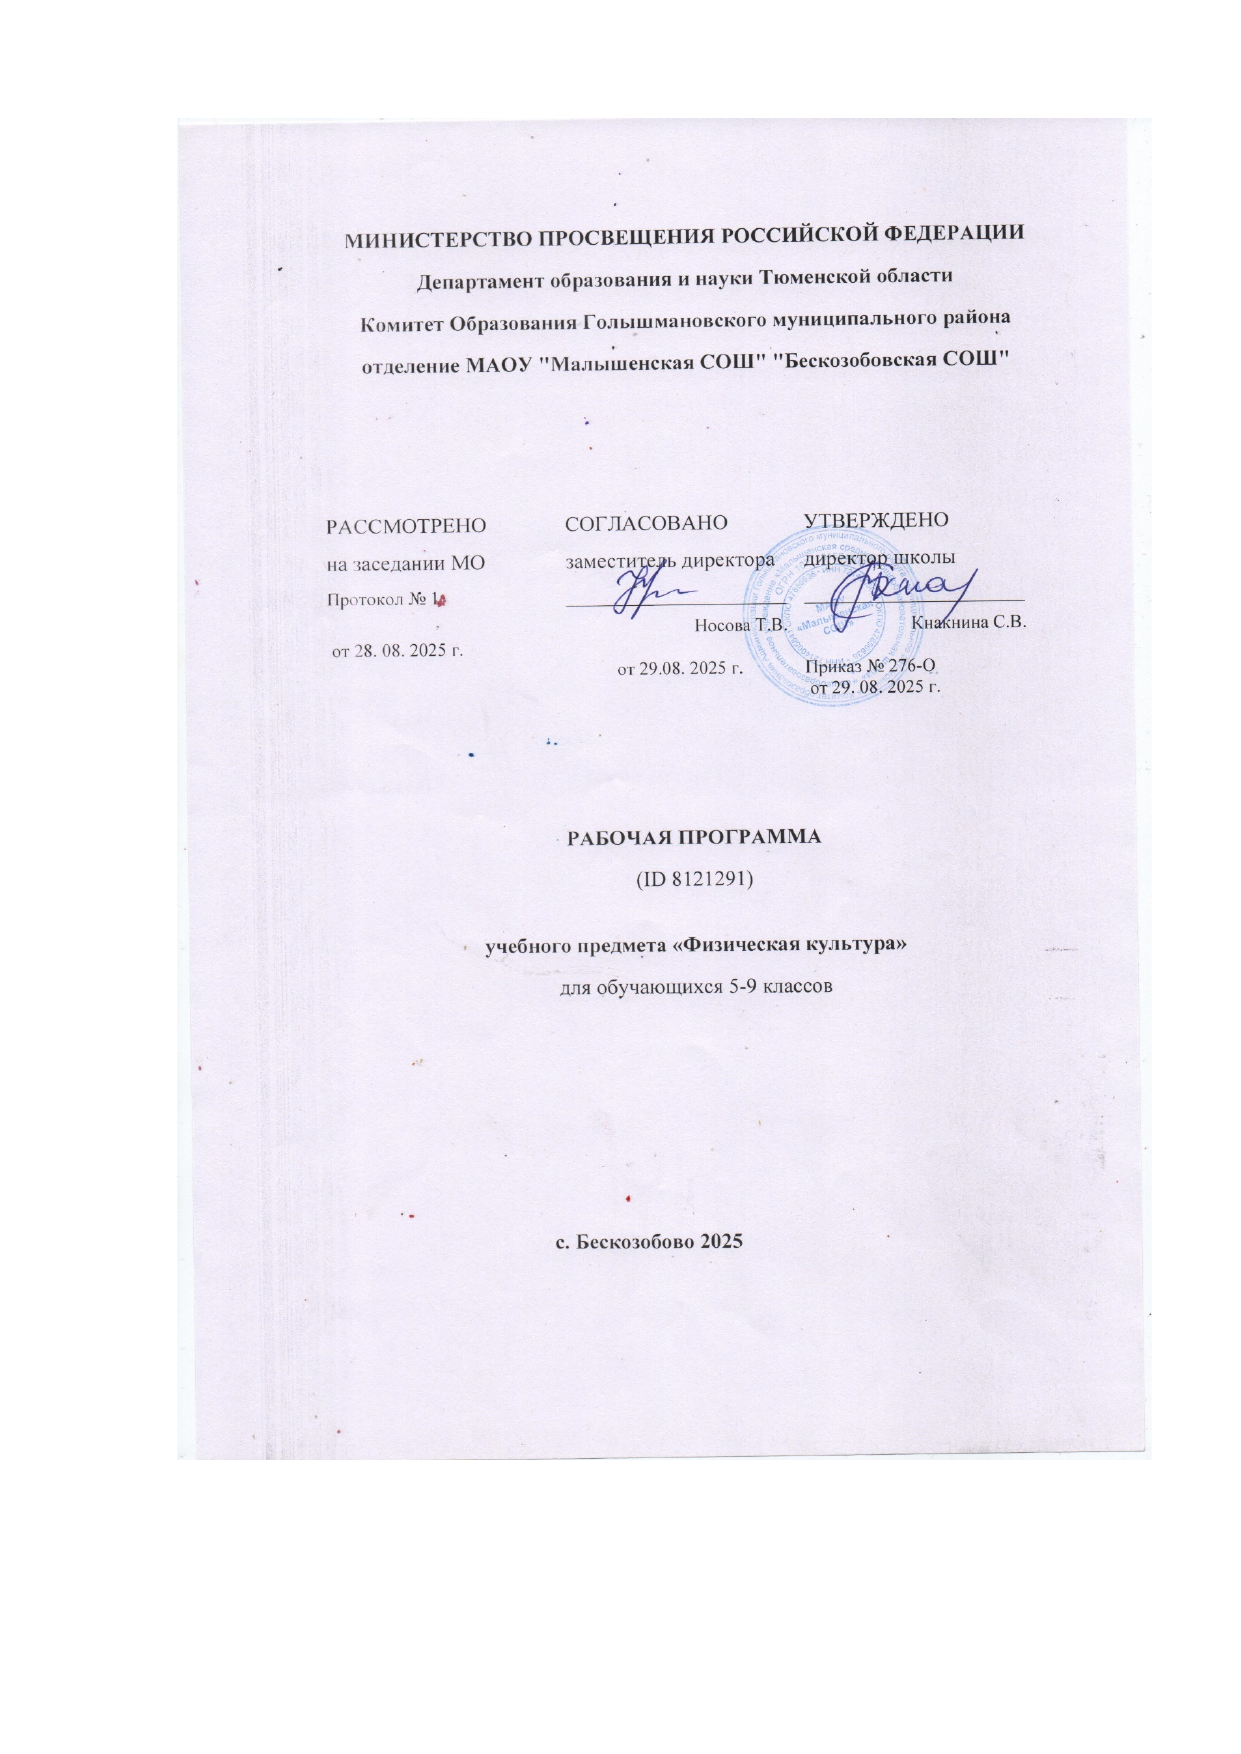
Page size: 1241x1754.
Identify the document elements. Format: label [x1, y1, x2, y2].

picture [177, 118, 1152, 1460]
